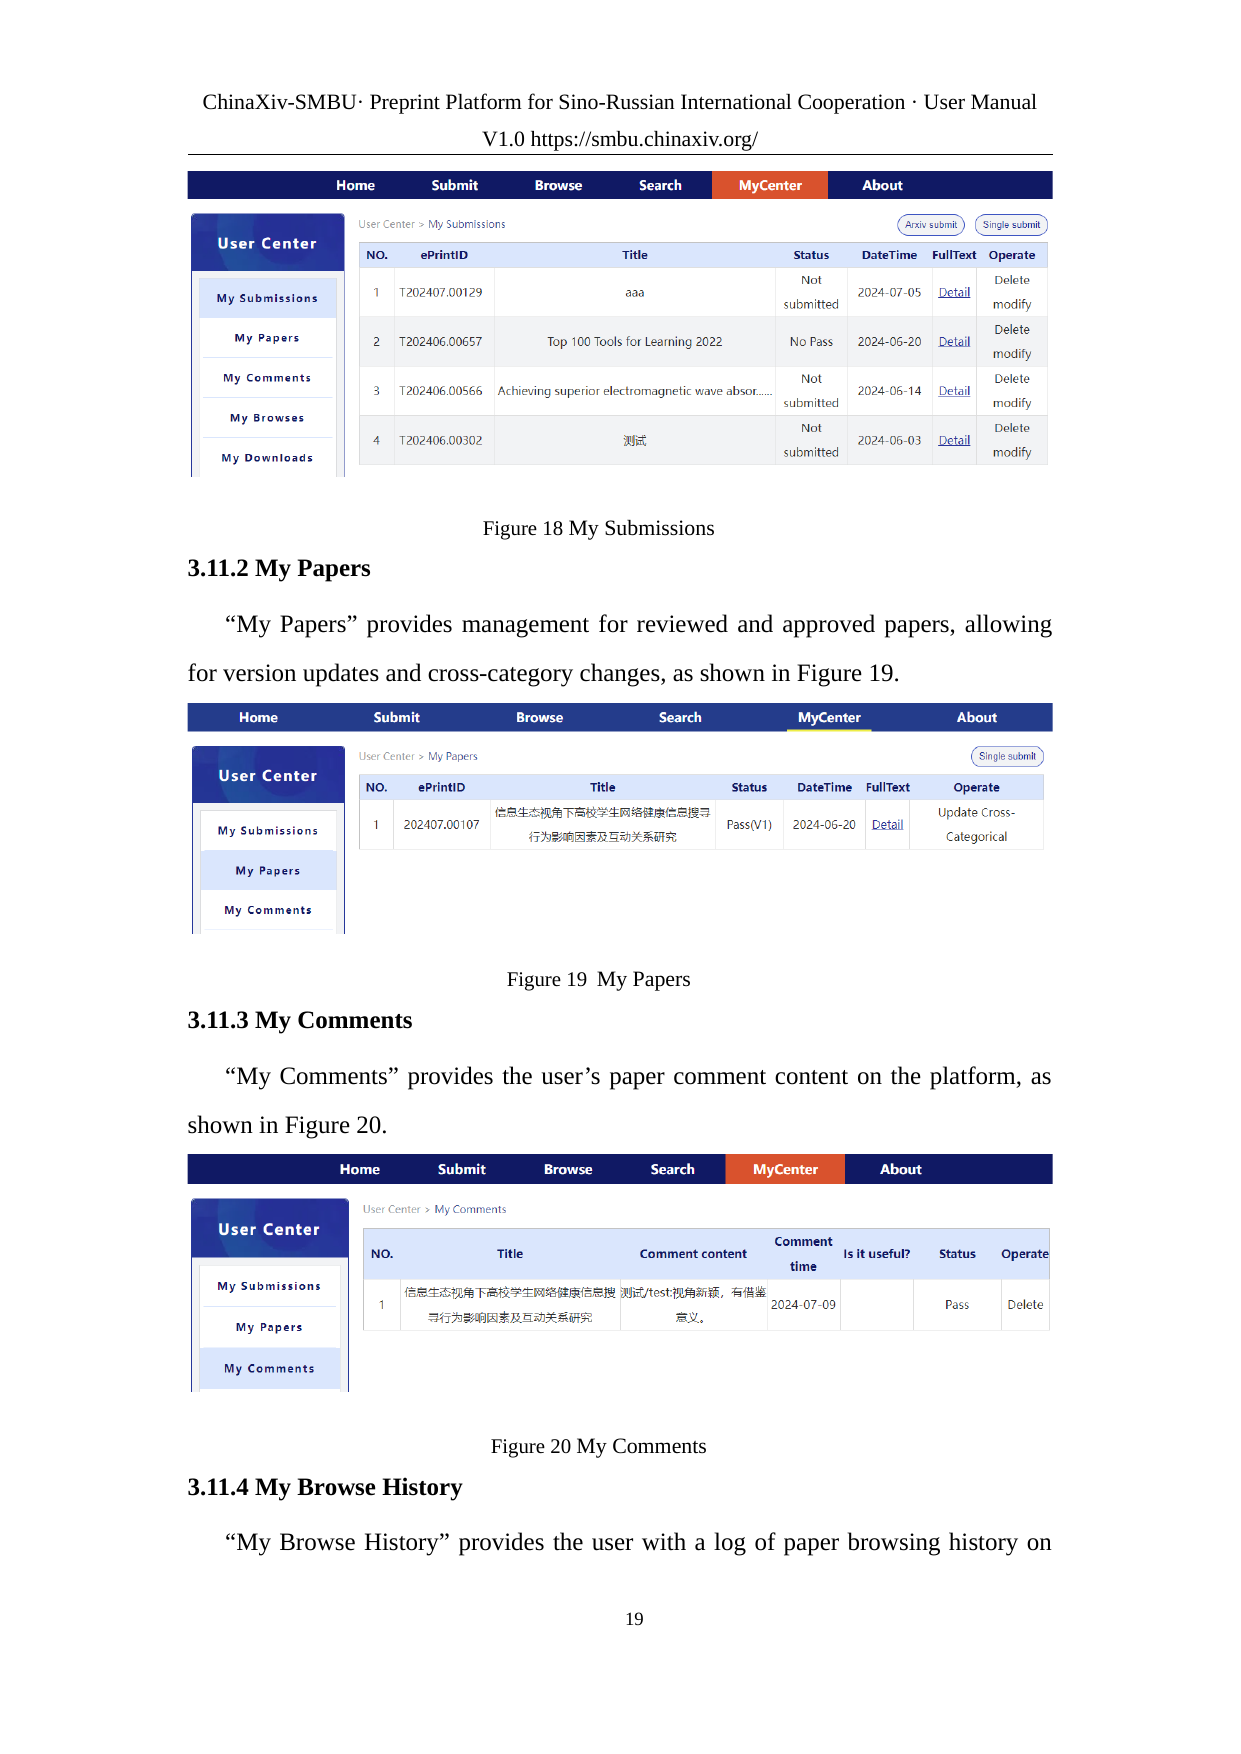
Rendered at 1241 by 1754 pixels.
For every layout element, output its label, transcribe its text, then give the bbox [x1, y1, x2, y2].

picture [187, 702, 1053, 934]
subtitle 3.11.4 My Browse History [187, 1470, 1053, 1502]
text My Submissions [187, 511, 1053, 543]
picture [187, 1154, 1053, 1392]
text My Comments [187, 1429, 1053, 1462]
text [187, 1526, 1053, 1558]
subtitle 3.11.2 My Papers [187, 552, 1053, 584]
text My Papers [187, 963, 1053, 995]
text “My Papers” provides management for reviewed and approved papers, allowing for version updates and cross-category changes, as shown in Figure 19. [187, 607, 1053, 688]
picture [187, 171, 1053, 477]
subtitle 3.11.3 My Comments [187, 1004, 1053, 1036]
text “My Comments” provides the user’s paper comment content on the platform, as shown in Figure 20. [187, 1059, 1053, 1140]
